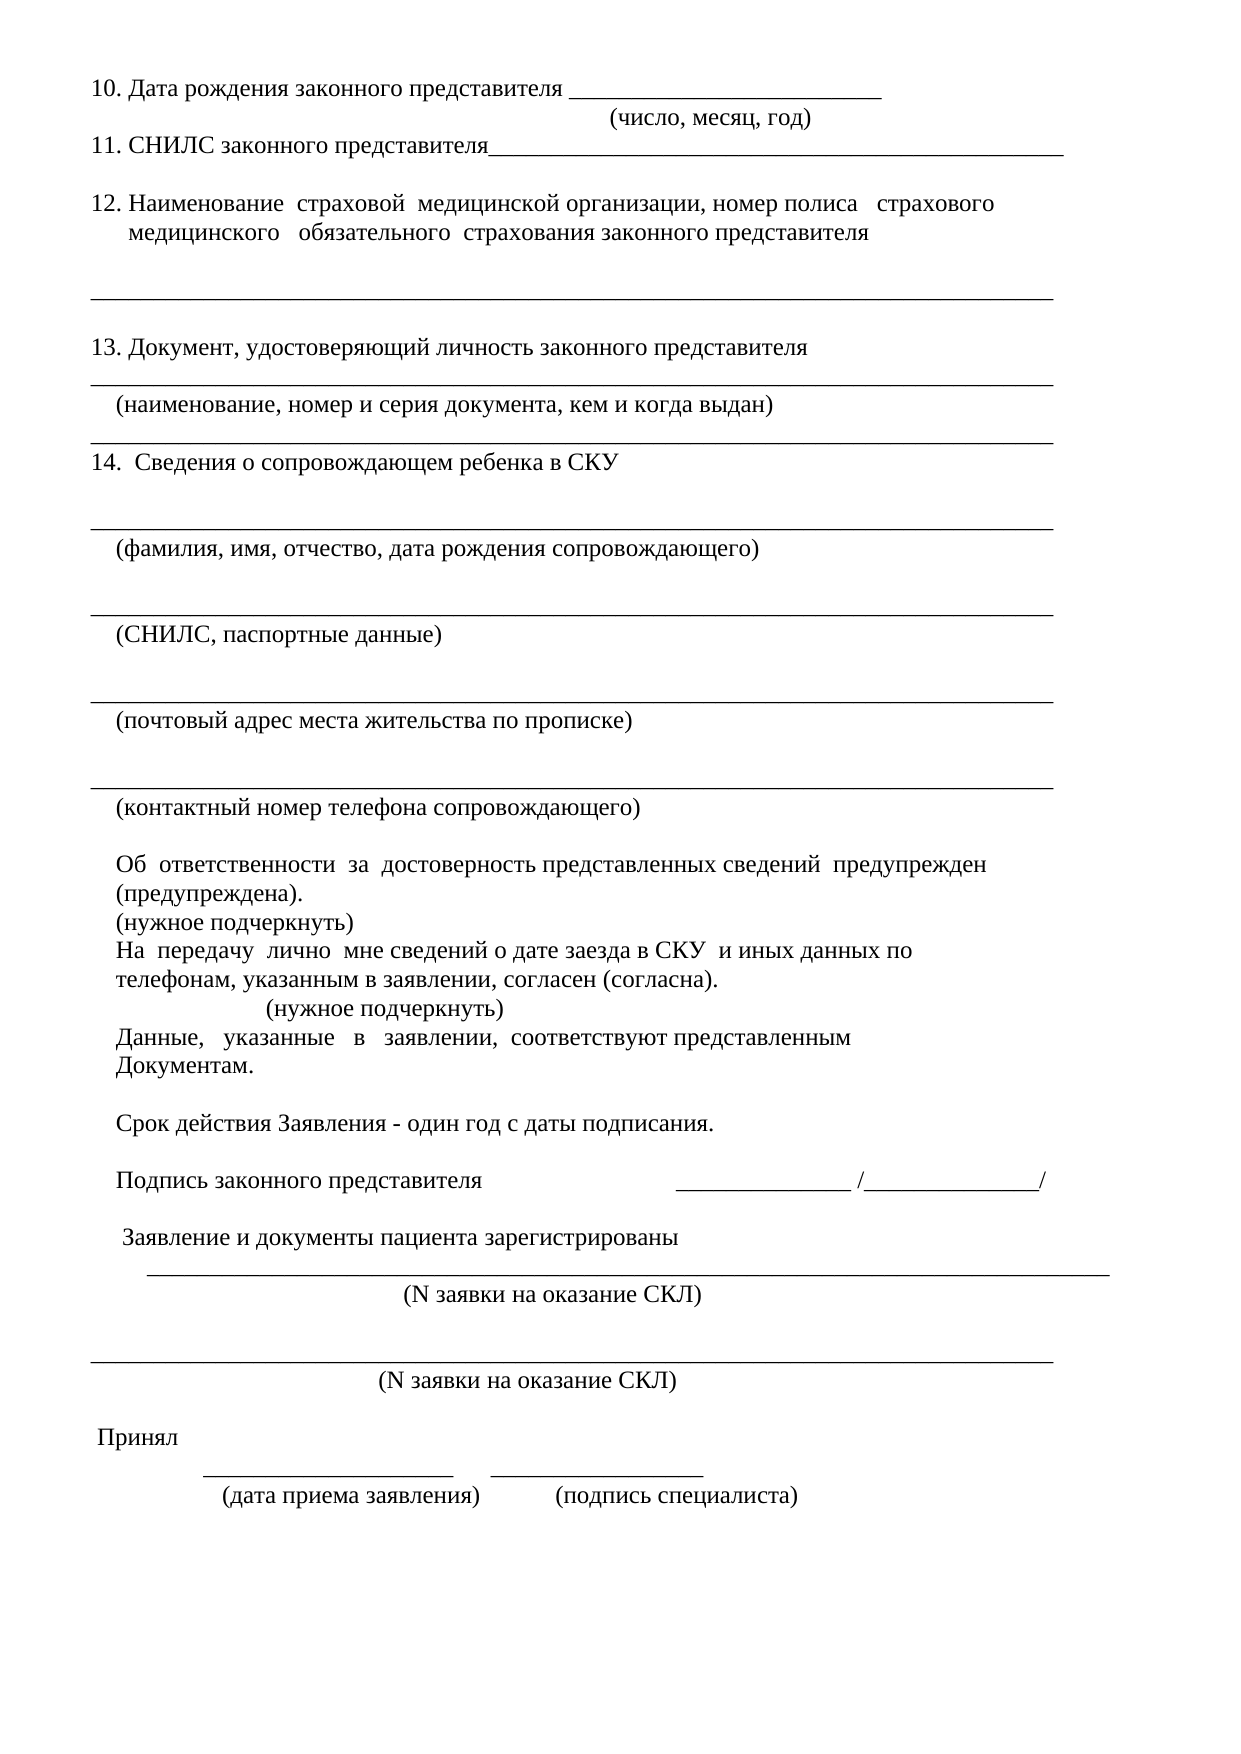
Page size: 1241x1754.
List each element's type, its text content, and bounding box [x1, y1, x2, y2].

text 12. Наименование страховой медицинской организации, номер полиса страхового [75, 188, 1165, 217]
text _____________________________________________________________________________ [75, 418, 1165, 447]
text (предупреждена). [75, 878, 1165, 907]
text (N заявки на оказание СКЛ) [75, 1279, 1165, 1308]
text (нужное подчеркнуть) [75, 907, 1165, 936]
text _____________________________________________________________________________ [75, 1250, 1165, 1279]
text _____________________________________________________________________________ [75, 591, 1165, 619]
text _____________________________________________________________________________ [75, 677, 1165, 706]
text (СНИЛС, паспортные данные) [75, 619, 1165, 648]
text Документам. [75, 1051, 1165, 1079]
text _____________________________________________________________________________ [75, 504, 1165, 533]
text (N заявки на оказание СКЛ) [75, 1365, 1165, 1394]
text 11. СНИЛС законного представителя______________________________________________ [75, 131, 1165, 159]
text 10. Дата рождения законного представителя _________________________ [75, 73, 1165, 102]
text _____________________________________________________________________________ [75, 1337, 1165, 1365]
text (число, месяц, год) [75, 102, 1165, 131]
text 13. Документ, удостоверяющий личность законного представителя [75, 332, 1165, 361]
text 14. Сведения о сопровождающем ребенка в СКУ [75, 447, 1165, 476]
text (наименование, номер и серия документа, кем и когда выдан) [75, 389, 1165, 418]
text (почтовый адрес места жительства по прописке) [75, 706, 1165, 734]
text (фамилия, имя, отчество, дата рождения сопровождающего) [75, 533, 1165, 562]
text Данные, указанные в заявлении, соответствуют представленным [75, 1022, 1165, 1051]
text Подпись законного представителя ______________ /______________/ [75, 1165, 1165, 1194]
text _____________________________________________________________________________ [75, 274, 1165, 303]
text _____________________________________________________________________________ [75, 361, 1165, 389]
text (дата приема заявления) (подпись специалиста) [75, 1480, 1165, 1508]
text телефонам, указанным в заявлении, согласен (согласна). [75, 964, 1165, 993]
text _____________________________________________________________________________ [75, 763, 1165, 792]
text Об ответственности за достоверность представленных сведений предупрежден [75, 849, 1165, 878]
text медицинского обязательного страхования законного представителя [75, 217, 1165, 246]
text (контактный номер телефона сопровождающего) [75, 792, 1165, 821]
text Заявление и документы пациента зарегистрированы [75, 1222, 1165, 1250]
text ____________________ _________________ [75, 1451, 1165, 1480]
text На передачу лично мне сведений о дате заезда в СКУ и иных данных по [75, 936, 1165, 964]
text (нужное подчеркнуть) [75, 993, 1165, 1022]
text Принял [75, 1422, 1165, 1451]
text Срок действия Заявления - один год с даты подписания. [75, 1108, 1165, 1137]
